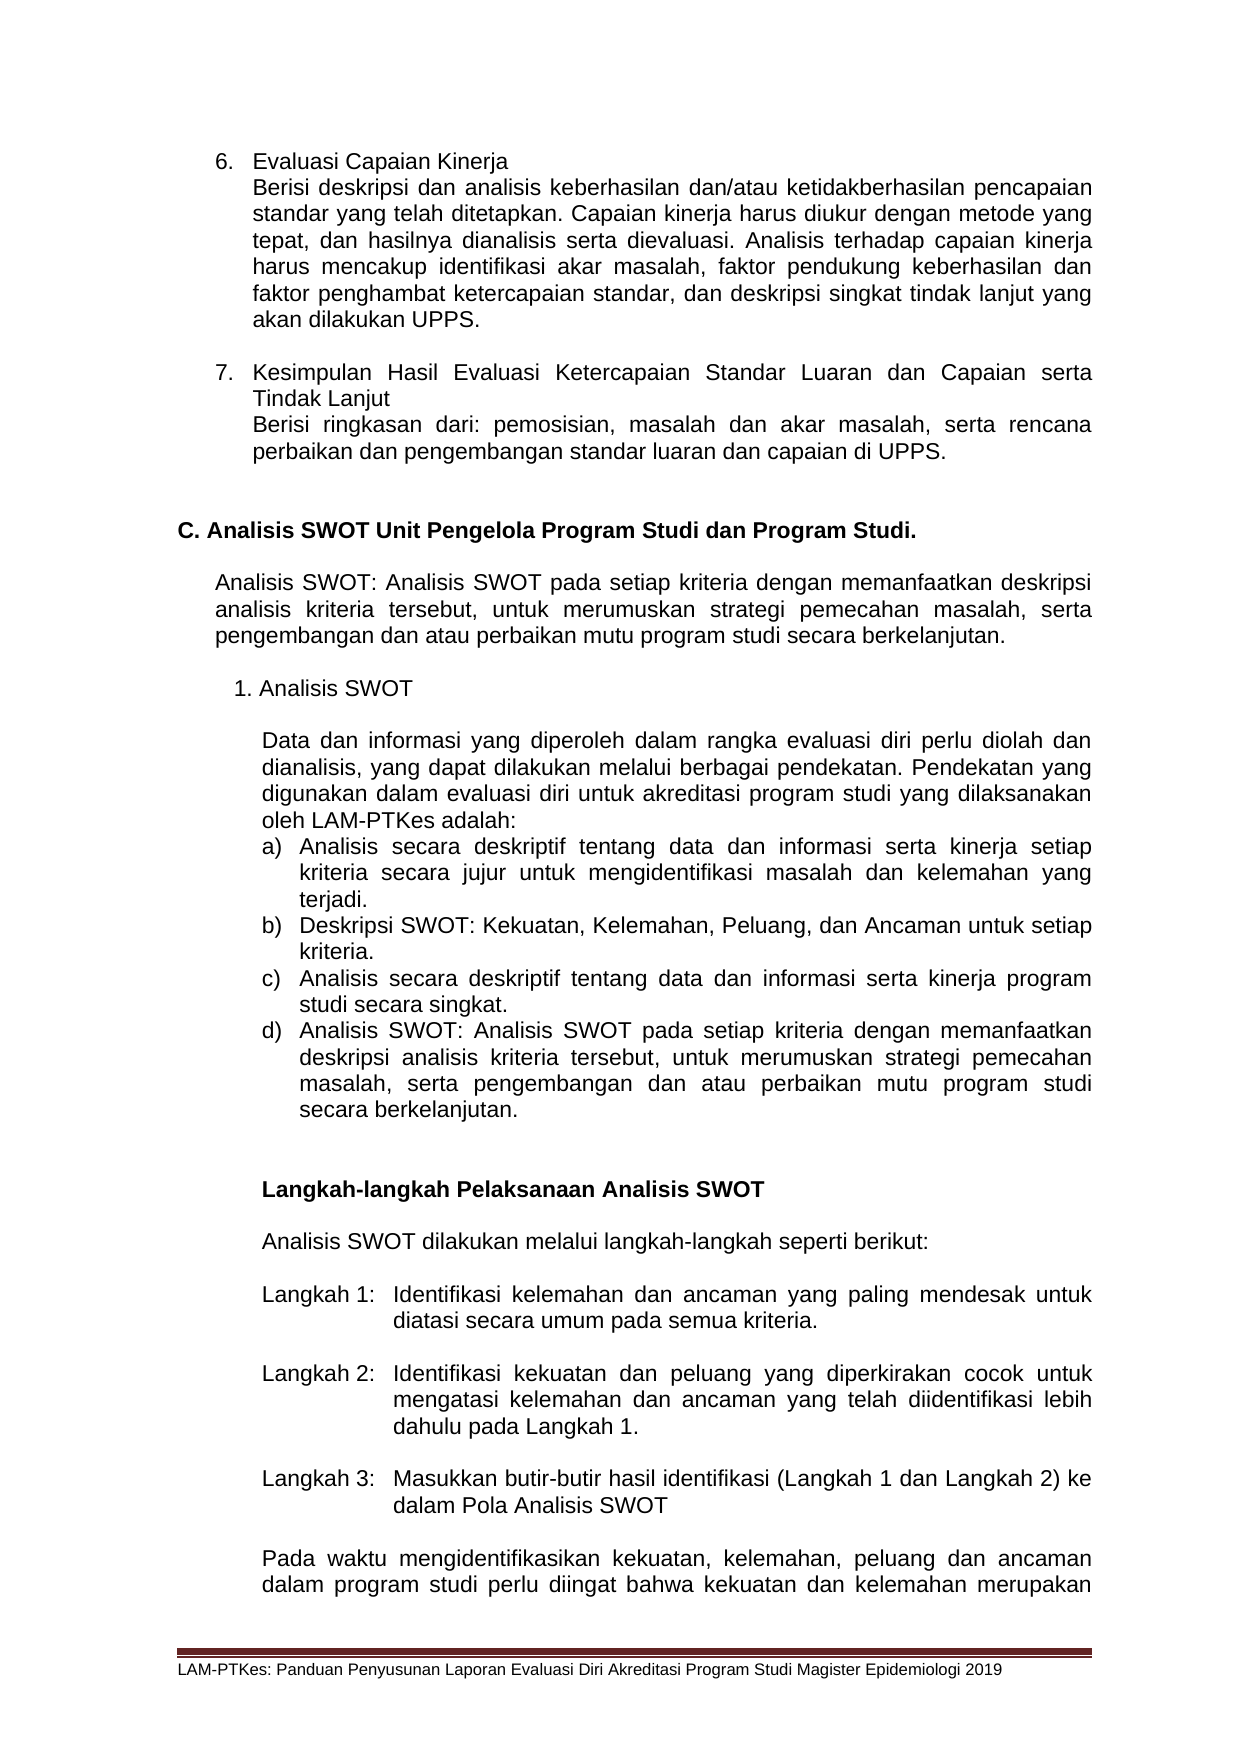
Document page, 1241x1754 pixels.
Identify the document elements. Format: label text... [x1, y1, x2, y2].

list Deskripsi SWOT: Kekuatan, Kelemahan, Peluang, dan Ancaman untuk setiap kriteria. [262, 912, 1092, 965]
text Langkah 2: Identifikasi kekuatan dan peluang yang diperkirakan cocok untuk mengatasi kelemahan dan ancaman yang telah diidentifikasi lebih dahulu pada Langkah 1. [262, 1360, 1092, 1439]
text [262, 1544, 1092, 1597]
list Analisis secara deskriptif tentang data dan informasi serta kinerja setiap kriteria secara jujur untuk mengidentifikasi masalah dan kelemahan yang terjadi. [262, 833, 1092, 912]
subtitle C. Analisis SWOT Unit Pengelola Program Studi dan Program Studi. [177, 517, 1092, 543]
text Langkah-langkah Pelaksanaan Analisis SWOT [262, 1176, 1092, 1202]
text Langkah 3: Masukkan butir-butir hasil identifikasi (Langkah 1 dan Langkah 2) ke dalam Pola Analisis SWOT [262, 1465, 1092, 1518]
text Data dan informasi yang diperoleh dalam rangka evaluasi diri perlu diolah dan dianalisis, yang dapat dilakukan melalui berbagai pendekatan. Pendekatan yang digunakan dalam evaluasi diri untuk akreditasi program studi yang dilaksanakan oleh LAM-PTKes adalah: [262, 727, 1092, 833]
text Berisi ringkasan dari: pemosisian, masalah dan akar masalah, serta rencana perbaikan dan pengembangan standar luaran dan capaian di UPPS. [252, 411, 1092, 464]
text Berisi deskripsi dan analisis keberhasilan dan/atau ketidakberhasilan pencapaian standar yang telah ditetapkan. Capaian kinerja harus diukur dengan metode yang tepat, dan hasilnya dianalisis serta dievaluasi. Analisis terhadap capaian kinerja harus mencakup identifikasi akar masalah, faktor pendukung keberhasilan dan faktor penghambat ketercapaian standar, dan deskripsi singkat tindak lanjut yang akan dilakukan UPPS. [252, 174, 1092, 332]
list Analisis SWOT: Analisis SWOT pada setiap kriteria dengan memanfaatkan deskripsi analisis kriteria tersebut, untuk merumuskan strategi pemecahan masalah, serta pengembangan dan atau perbaikan mutu program studi secara berkelanjutan. [262, 1017, 1092, 1123]
text Analisis SWOT dilakukan melalui langkah-langkah seperti berikut: [262, 1228, 1092, 1254]
list Analisis secara deskriptif tentang data dan informasi serta kinerja program studi secara singkat. [262, 965, 1092, 1017]
subtitle 1. Analisis SWOT [177, 675, 1092, 701]
list Evaluasi Capaian Kinerja [215, 148, 1092, 174]
text Analisis SWOT: Analisis SWOT pada setiap kriteria dengan memanfaatkan deskripsi analisis kriteria tersebut, untuk merumuskan strategi pemecahan masalah, serta pengembangan dan atau perbaikan mutu program studi secara berkelanjutan. [215, 569, 1092, 648]
text Langkah 1: Identifikasi kelemahan dan ancaman yang paling mendesak untuk diatasi secara umum pada semua kriteria. [262, 1281, 1092, 1334]
list Kesimpulan Hasil Evaluasi Ketercapaian Standar Luaran dan Capaian serta Tindak Lanjut [215, 358, 1092, 411]
